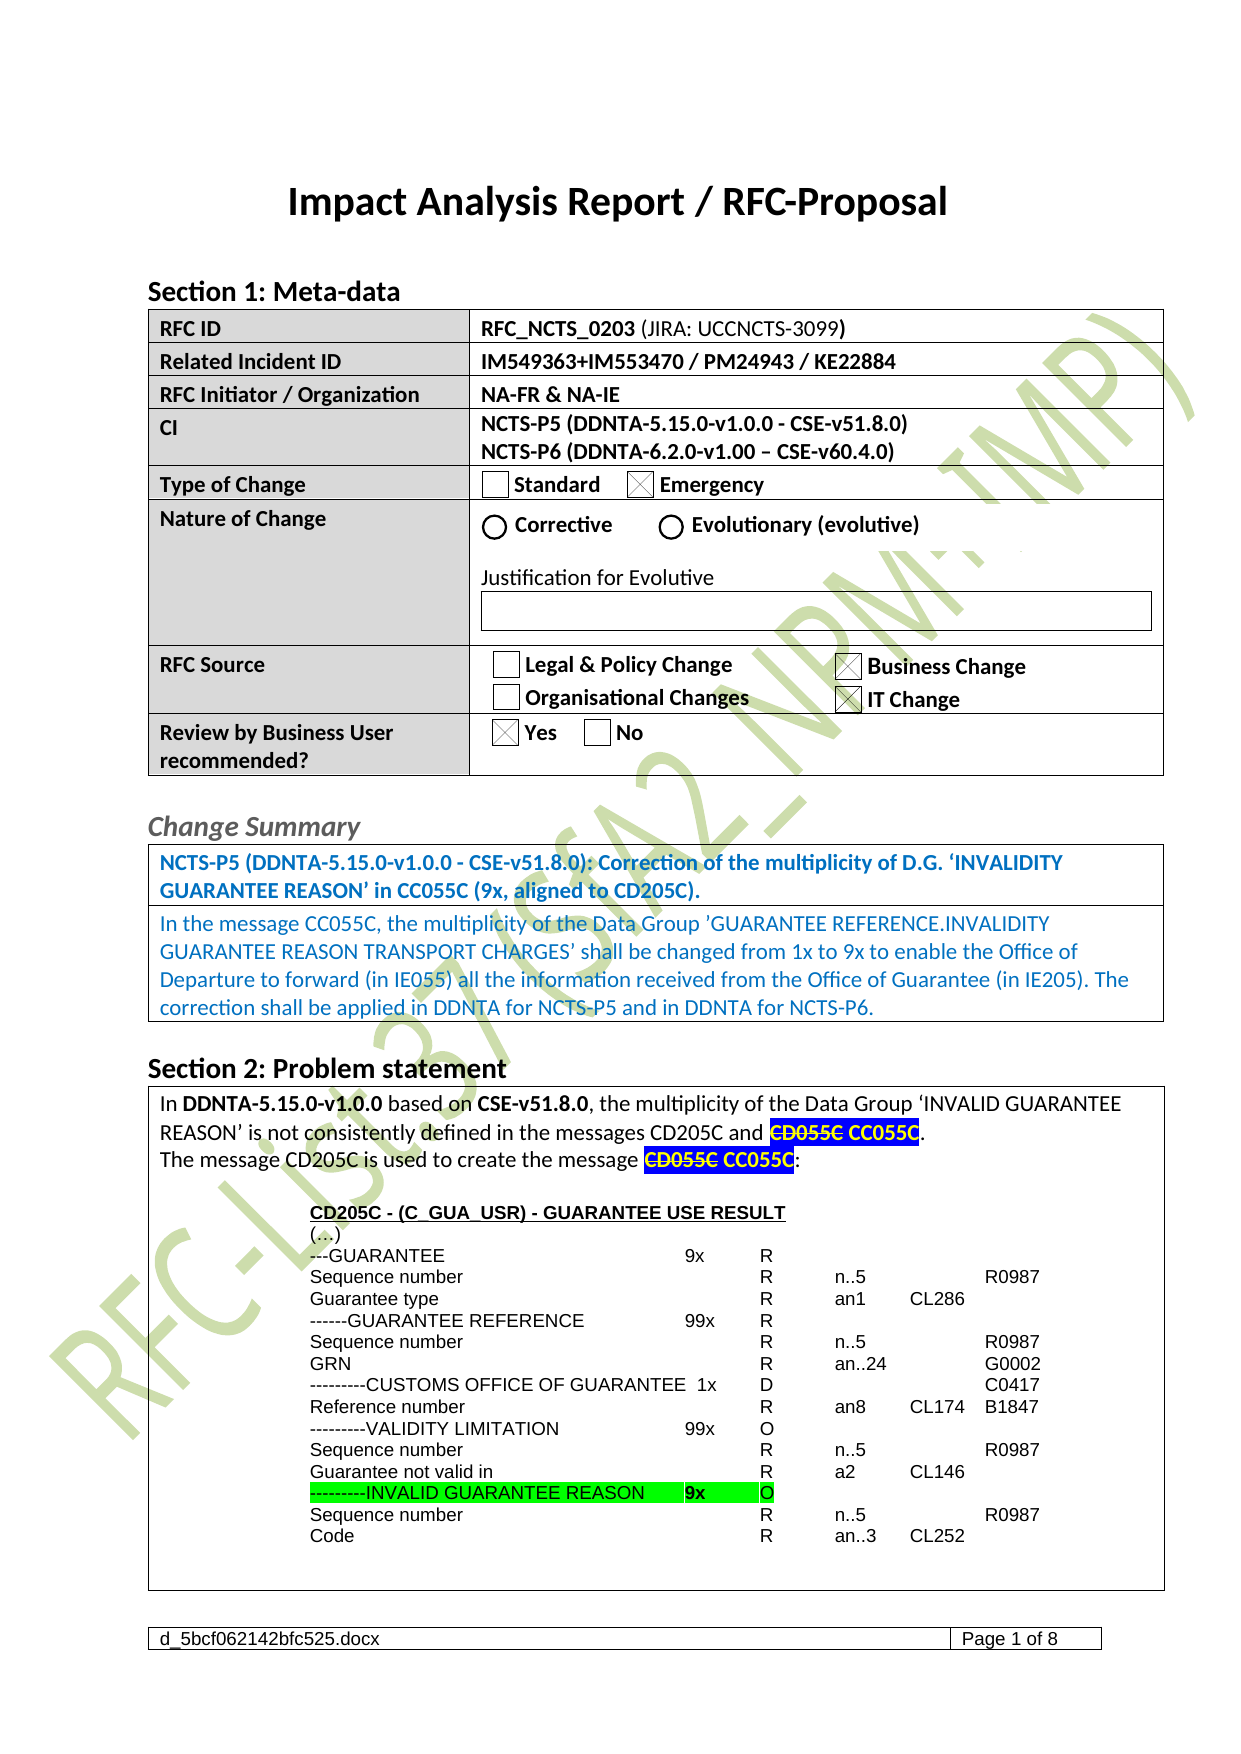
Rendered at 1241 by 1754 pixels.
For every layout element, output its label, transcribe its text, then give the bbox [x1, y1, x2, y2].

table_header RFC_NCTS_0203 (JIRA: UCCNCTS-3099) [470, 310, 1163, 342]
table_cell Justification for Evolutive [470, 500, 1163, 645]
table_cell RFC Source [149, 646, 469, 713]
table_header NCTS-P5 (DDNTA-5.15.0-v1.0.0 - CSE-v51.8.0): Correction of the multiplicity of D.G. ‘INVALIDITY GUARANTEE REASON’ in CC055C (9x, aligned to CD205C). [149, 845, 1163, 905]
table_cell Yes No [470, 714, 1163, 774]
text Section 2: Problem statement [148, 1050, 1102, 1086]
text Section 1: Meta-data [148, 273, 1102, 308]
table_cell IM549363+IM553470 / PM24943 / KE22884 [470, 343, 1163, 375]
table_cell In the message CC055C, the multiplicity of the Data Group ’GUARANTEE REFERENCE.INVALIDITY GUARANTEE REASON TRANSPORT CHARGES’ shall be changed from 1x to 9x to enable the Office of Departure to forward (in IE055) all the information received from the Office of Guarantee (in IE205). The correction shall be applied in DDNTA for NCTS-P5 and in DDNTA for NCTS-P6. [149, 906, 1163, 1021]
table_header RFC ID [149, 310, 469, 342]
subtitle Impact Analysis Report / RFC-Proposal [148, 175, 1102, 226]
table_cell RFC Initiator / Organization [149, 376, 469, 408]
table_cell Review by Business User recommended? [149, 714, 469, 774]
text Change Summary [148, 808, 1102, 844]
table_cell NA-FR & NA-IE [470, 376, 1163, 408]
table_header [149, 1087, 1164, 1590]
table_cell [470, 646, 1163, 713]
table_cell NCTS-P5 (DDNTA-5.15.0-v1.0.0 - CSE-v51.8.0) NCTS-P6 (DDNTA-6.2.0-v1.00 – CSE-v60.4.0) [470, 409, 1163, 465]
table_cell CI [149, 409, 469, 465]
table_cell Related Incident ID [149, 343, 469, 375]
table_cell Type of Change [149, 466, 469, 498]
table_cell Nature of Change [149, 500, 469, 645]
table_cell Standard Emergency [470, 466, 1163, 498]
